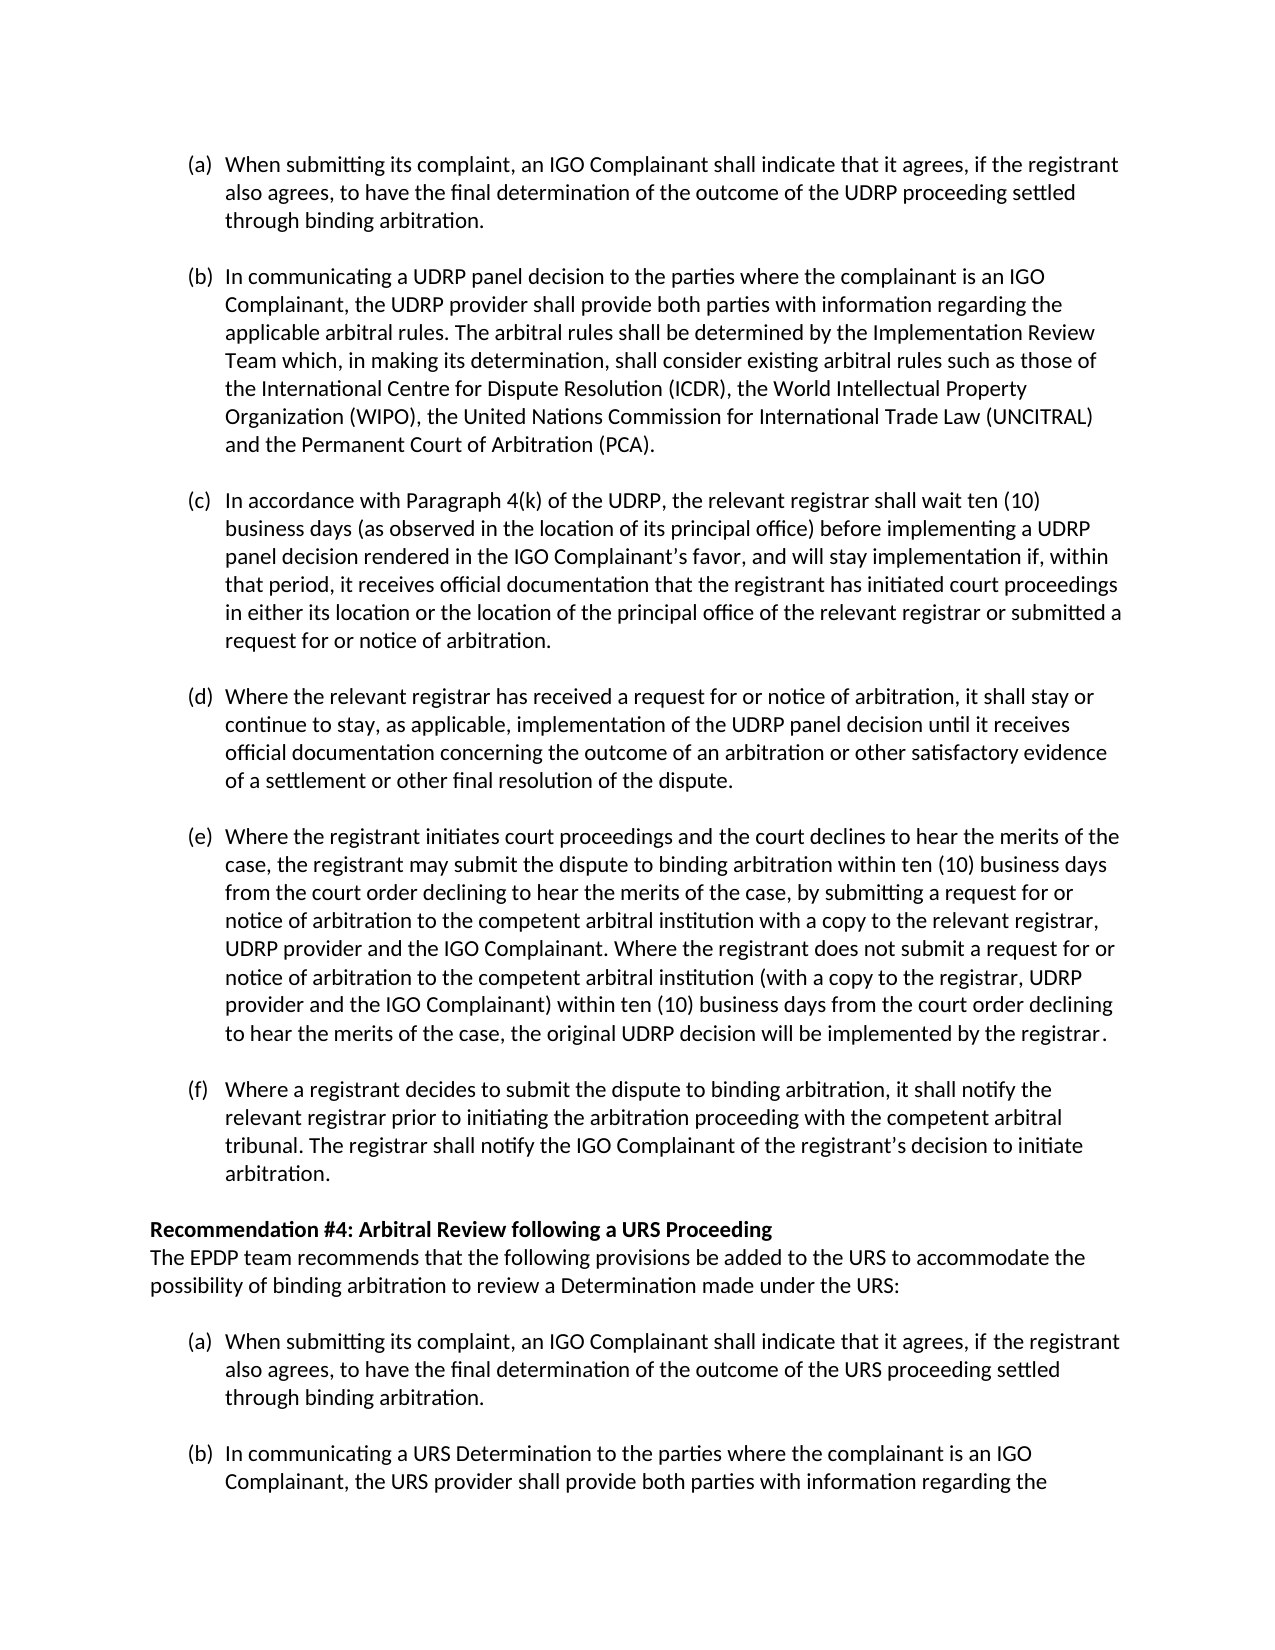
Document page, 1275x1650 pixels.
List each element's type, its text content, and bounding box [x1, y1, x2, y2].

list Where the relevant registrar has received a request for or notice of arbitration, it shall stay or continue to stay, as applicable, implementation of the UDRP panel decision until it receives official documentation concerning the outcome of an arbitration or other satisfactory evidence of a settlement or other final resolution of the dispute. [187, 682, 1125, 794]
list When submitting its complaint, an IGO Complainant shall indicate that it agrees, if the registrant also agrees, to have the final determination of the outcome of the URS proceeding settled through binding arbitration. [187, 1327, 1125, 1411]
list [187, 1439, 1125, 1495]
text Recommendation #4: Arbitral Review following a URS Proceeding [150, 1215, 1125, 1243]
list In communicating a UDRP panel decision to the parties where the complainant is an IGO Complainant, the UDRP provider shall provide both parties with information regarding the applicable arbitral rules. The arbitral rules shall be determined by the Implementation Review Team which, in making its determination, shall consider existing arbitral rules such as those of the International Centre for Dispute Resolution (ICDR), the World Intellectual Property Organization (WIPO), the United Nations Commission for International Trade Law (UNCITRAL) and the Permanent Court of Arbitration (PCA). [187, 262, 1125, 458]
list When submitting its complaint, an IGO Complainant shall indicate that it agrees, if the registrant also agrees, to have the final determination of the outcome of the UDRP proceeding settled through binding arbitration. [187, 150, 1125, 234]
list Where the registrant initiates court proceedings and the court declines to hear the merits of the case, the registrant may submit the dispute to binding arbitration within ten (10) business days from the court order declining to hear the merits of the case, by submitting a request for or notice of arbitration to the competent arbitral institution with a copy to the relevant registrar, UDRP provider and the IGO Complainant. Where the registrant does not submit a request for or notice of arbitration to the competent arbitral institution (with a copy to the registrar, UDRP provider and the IGO Complainant) within ten (10) business days from the court order declining to hear the merits of the case, the original UDRP decision will be implemented by the registrar. [187, 822, 1125, 1047]
text The EPDP team recommends that the following provisions be added to the URS to accommodate the possibility of binding arbitration to review a Determination made under the URS: [150, 1243, 1125, 1299]
list In accordance with Paragraph 4(k) of the UDRP, the relevant registrar shall wait ten (10) business days (as observed in the location of its principal office) before implementing a UDRP panel decision rendered in the IGO Complainant’s favor, and will stay implementation if, within that period, it receives official documentation that the registrant has initiated court proceedings in either its location or the location of the principal office of the relevant registrar or submitted a request for or notice of arbitration. [187, 486, 1125, 654]
list Where a registrant decides to submit the dispute to binding arbitration, it shall notify the relevant registrar prior to initiating the arbitration proceeding with the competent arbitral tribunal. The registrar shall notify the IGO Complainant of the registrant’s decision to initiate arbitration. [187, 1075, 1125, 1187]
